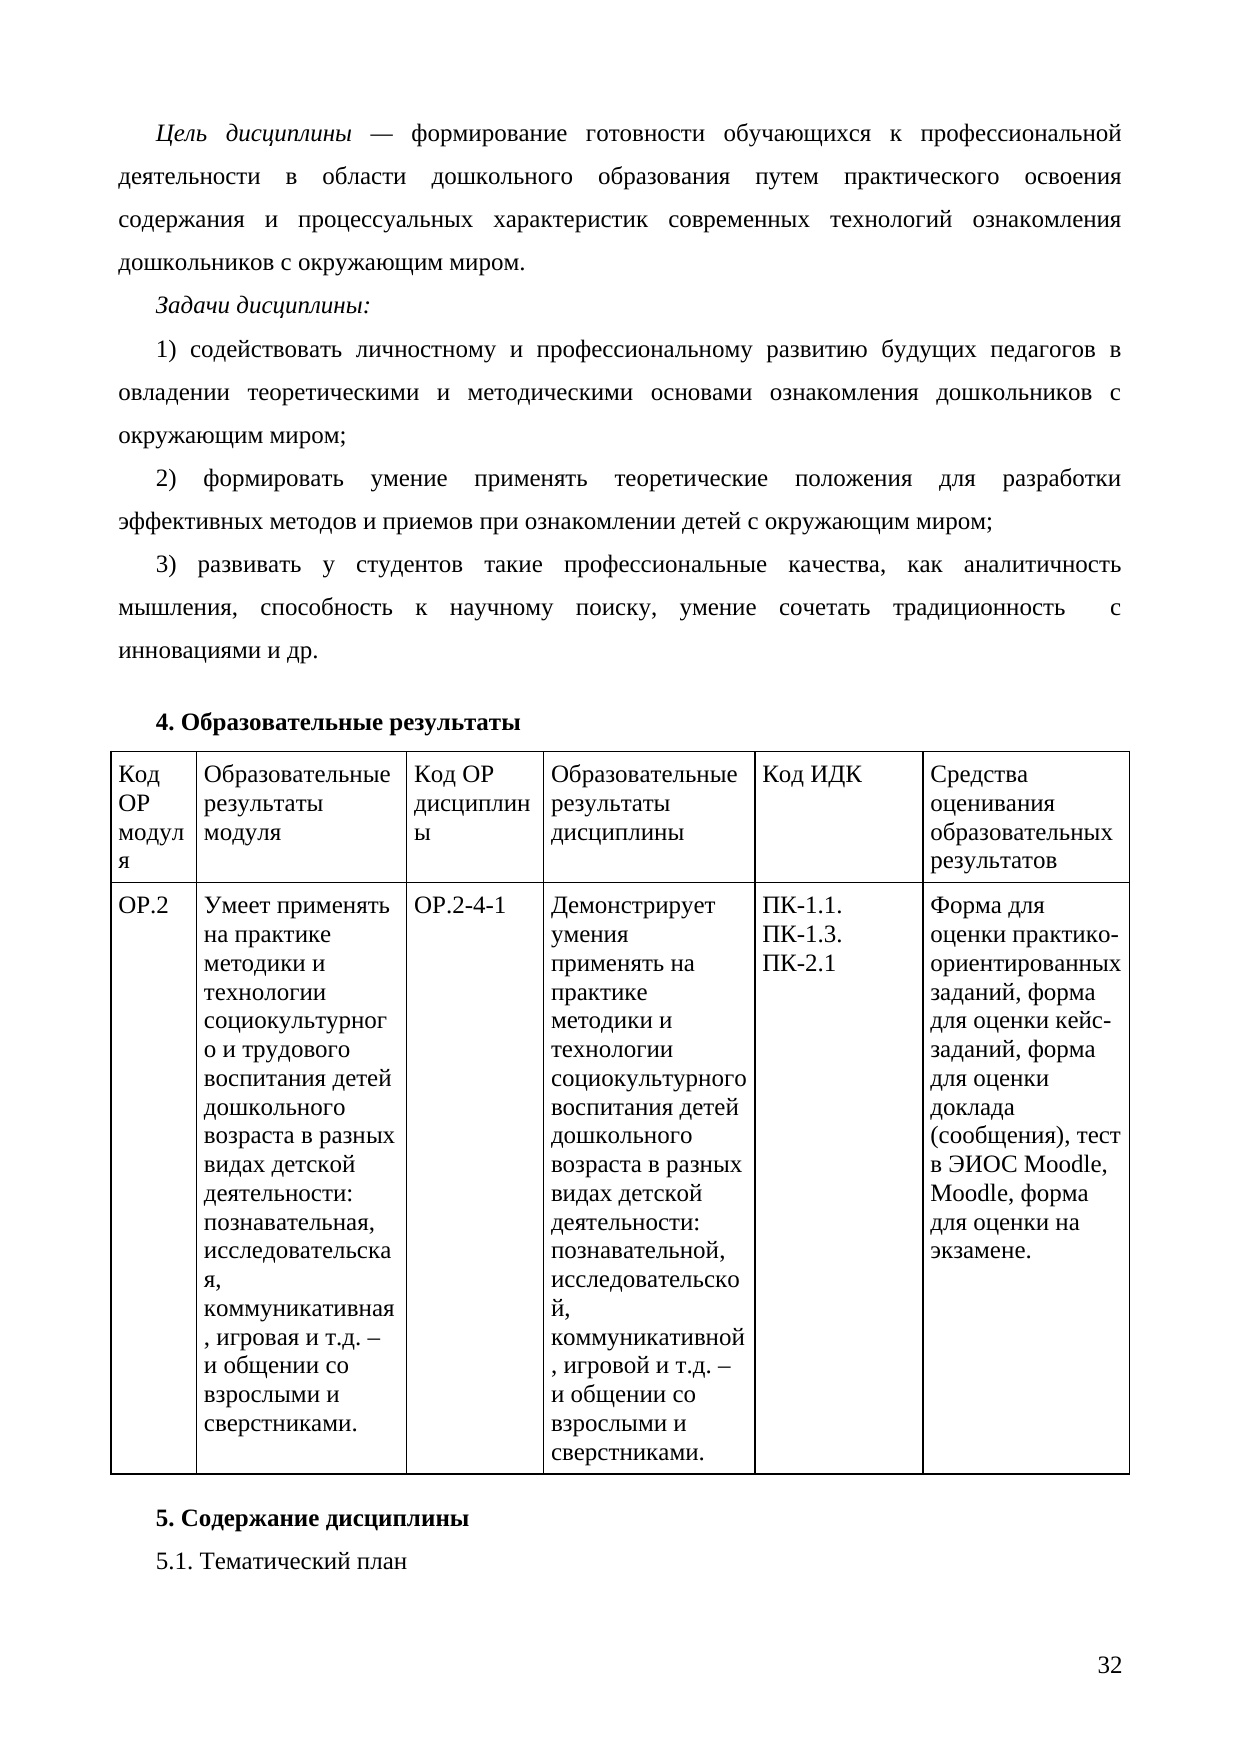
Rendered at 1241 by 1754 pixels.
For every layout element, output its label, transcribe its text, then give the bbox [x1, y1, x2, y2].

subtitle 5.1. Тематический план [118, 1546, 1122, 1575]
text Цель дисциплины — формирование готовности обучающихся к профессиональной деятельности в области дошкольного образования путем практического освоения содержания и процессуальных характеристик современных технологий ознакомления дошкольников с окружающим миром. [118, 118, 1122, 276]
table_cell Умеет применять на практике методики и технологии социокультурного и трудового воспитания детей дошкольного возраста в разных видах детской деятельности: познавательная, исследовательская, коммуникативная, игровая и т.д. – и общении со взрослыми и сверстниками. [197, 883, 406, 1473]
table_header Средства оценивания образовательных результатов [924, 752, 1129, 882]
table_header Образовательные результаты дисциплины [544, 752, 754, 882]
table_cell ПК-1.1. ПК-1.3. ПК-2.1 [756, 883, 922, 1473]
table_cell ОР.2 [112, 883, 196, 1473]
text 2) формировать умение применять теоретические положения для разработки эффективных методов и приемов при ознакомлении детей с окружающим миром; [118, 463, 1122, 535]
table_header Код ИДК [756, 752, 922, 882]
table_cell ОР.2-4-1 [407, 883, 543, 1473]
text 1) содействовать личностному и профессиональному развитию будущих педагогов в овладении теоретическими и методическими основами ознакомления дошкольников с окружающим миром; [118, 334, 1122, 449]
table_header Код ОР модуля [112, 752, 196, 882]
subtitle 4. Образовательные результаты [118, 707, 1122, 736]
table_header Код ОР дисциплины [407, 752, 543, 882]
table_cell Демонстрирует умения применять на практике методики и технологии социокультурного воспитания детей дошкольного возраста в разных видах детской деятельности: познавательной, исследовательской, коммуникативной, игровой и т.д. – и общении со взрослыми и сверстниками. [544, 883, 754, 1473]
text 3) развивать у студентов такие профессиональные качества, как аналитичность мышления, способность к научному поиску, умение сочетать традиционность с инновациями и др. [118, 549, 1122, 664]
table_header Образовательные результаты модуля [197, 752, 406, 882]
table_cell Форма для оценки практико-ориентированных заданий, форма для оценки кейс-заданий, форма для оценки доклада (сообщения), тест в ЭИОС Moodle, Moodle, форма для оценки на экзамене. [924, 883, 1129, 1473]
text Задачи дисциплины: [118, 291, 1122, 319]
subtitle 5. Содержание дисциплины [118, 1503, 1122, 1532]
